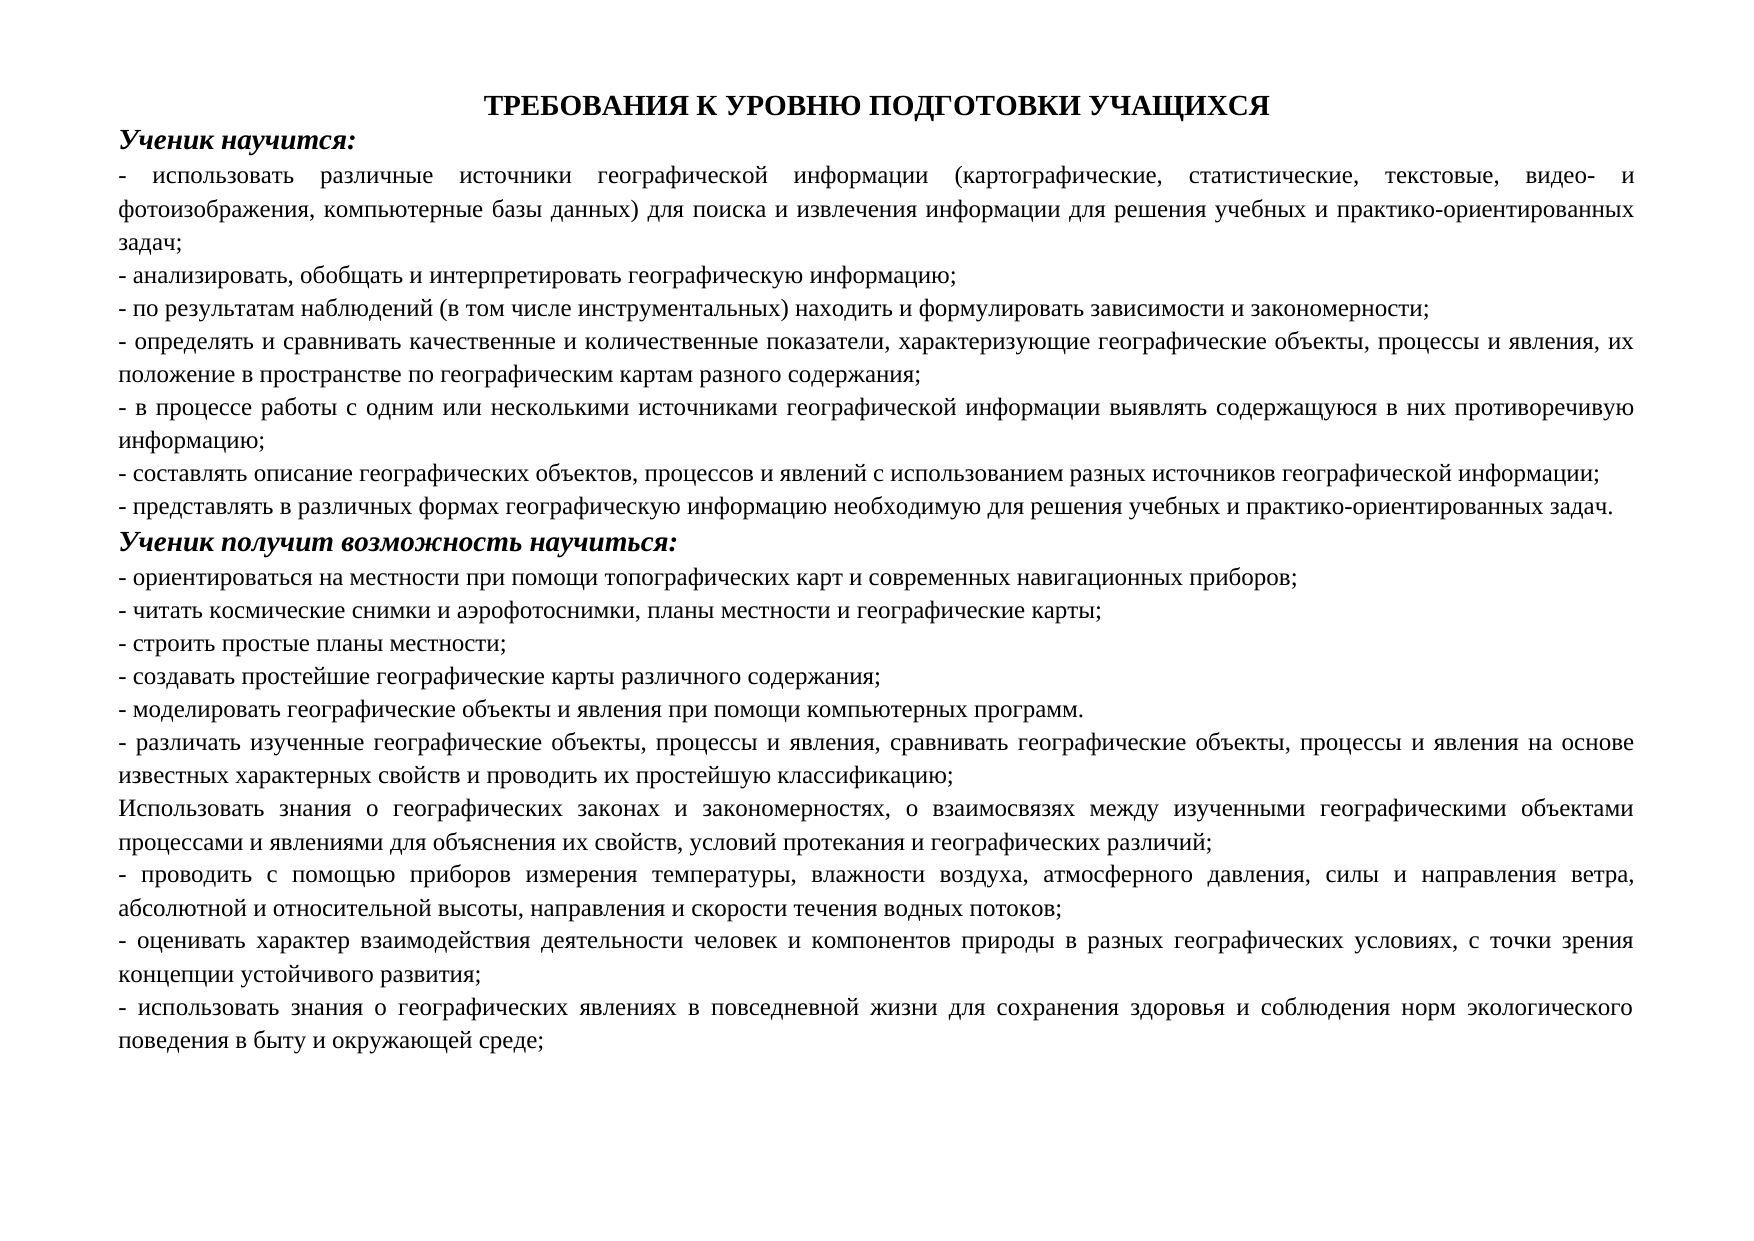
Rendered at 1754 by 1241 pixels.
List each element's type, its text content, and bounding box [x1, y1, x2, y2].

text - составлять описание географических объектов, процессов и явлений с использованием разных источников географической информации; [118, 458, 1636, 487]
text ТРЕБОВАНИЯ К УРОВНЮ ПОДГОТОВКИ УЧАЩИХСЯ [118, 88, 1636, 122]
text - оценивать характер взаимодействия деятельности человек и компонентов природы в разных географических условиях, с точки зрения концепции устойчивого развития; [118, 926, 1636, 987]
text - читать космические снимки и аэрофотоснимки, планы местности и географические карты; [118, 595, 1636, 624]
text - создавать простейшие географические карты различного содержания; [118, 661, 1636, 690]
text - представлять в различных формах географическую информацию необходимую для решения учебных и практико-ориентированных задач. [118, 491, 1636, 519]
text - различать изученные географические объекты, процессы и явления, сравнивать географические объекты, процессы и явления на основе известных характерных свойств и проводить их простейшую классификацию; [118, 727, 1636, 789]
text - использовать различные источники географической информации (картографические, статистические, текстовые, видео- и фотоизображения, компьютерные базы данных) для поиска и извлечения информации для решения учебных и практико-ориентированных задач; [118, 161, 1636, 255]
text - по результатам наблюдений (в том числе инструментальных) находить и формулировать зависимости и закономерности; [118, 293, 1636, 321]
text Использовать знания о географических законах и закономерностях, о взаимосвязях между изученными географическими объектами процессами и явлениями для объяснения их свойств, условий протекания и географических различий; [118, 793, 1636, 855]
text - моделировать географические объекты и явления при помощи компьютерных программ. [118, 694, 1636, 723]
text - ориентироваться на местности при помощи топографических карт и современных навигационных приборов; [118, 562, 1636, 591]
text - в процессе работы с одним или несколькими источниками географической информации выявлять содержащуюся в них противоречивую информацию; [118, 392, 1636, 453]
text Ученик научится: [118, 122, 1636, 156]
text - анализировать, обобщать и интерпретировать географическую информацию; [118, 260, 1636, 288]
text - определять и сравнивать качественные и количественные показатели, характеризующие географические объекты, процессы и явления, их положение в пространстве по географическим картам разного содержания; [118, 326, 1636, 387]
text - проводить с помощью приборов измерения температуры, влажности воздуха, атмосферного давления, силы и направления ветра, абсолютной и относительной высоты, направления и скорости течения водных потоков; [118, 859, 1636, 921]
text Ученик получит возможность научиться: [118, 524, 1636, 557]
text - строить простые планы местности; [118, 628, 1636, 657]
text - использовать знания о географических явлениях в повседневной жизни для сохранения здоровья и соблюдения норм экологического поведения в быту и окружающей среде; [118, 992, 1636, 1053]
